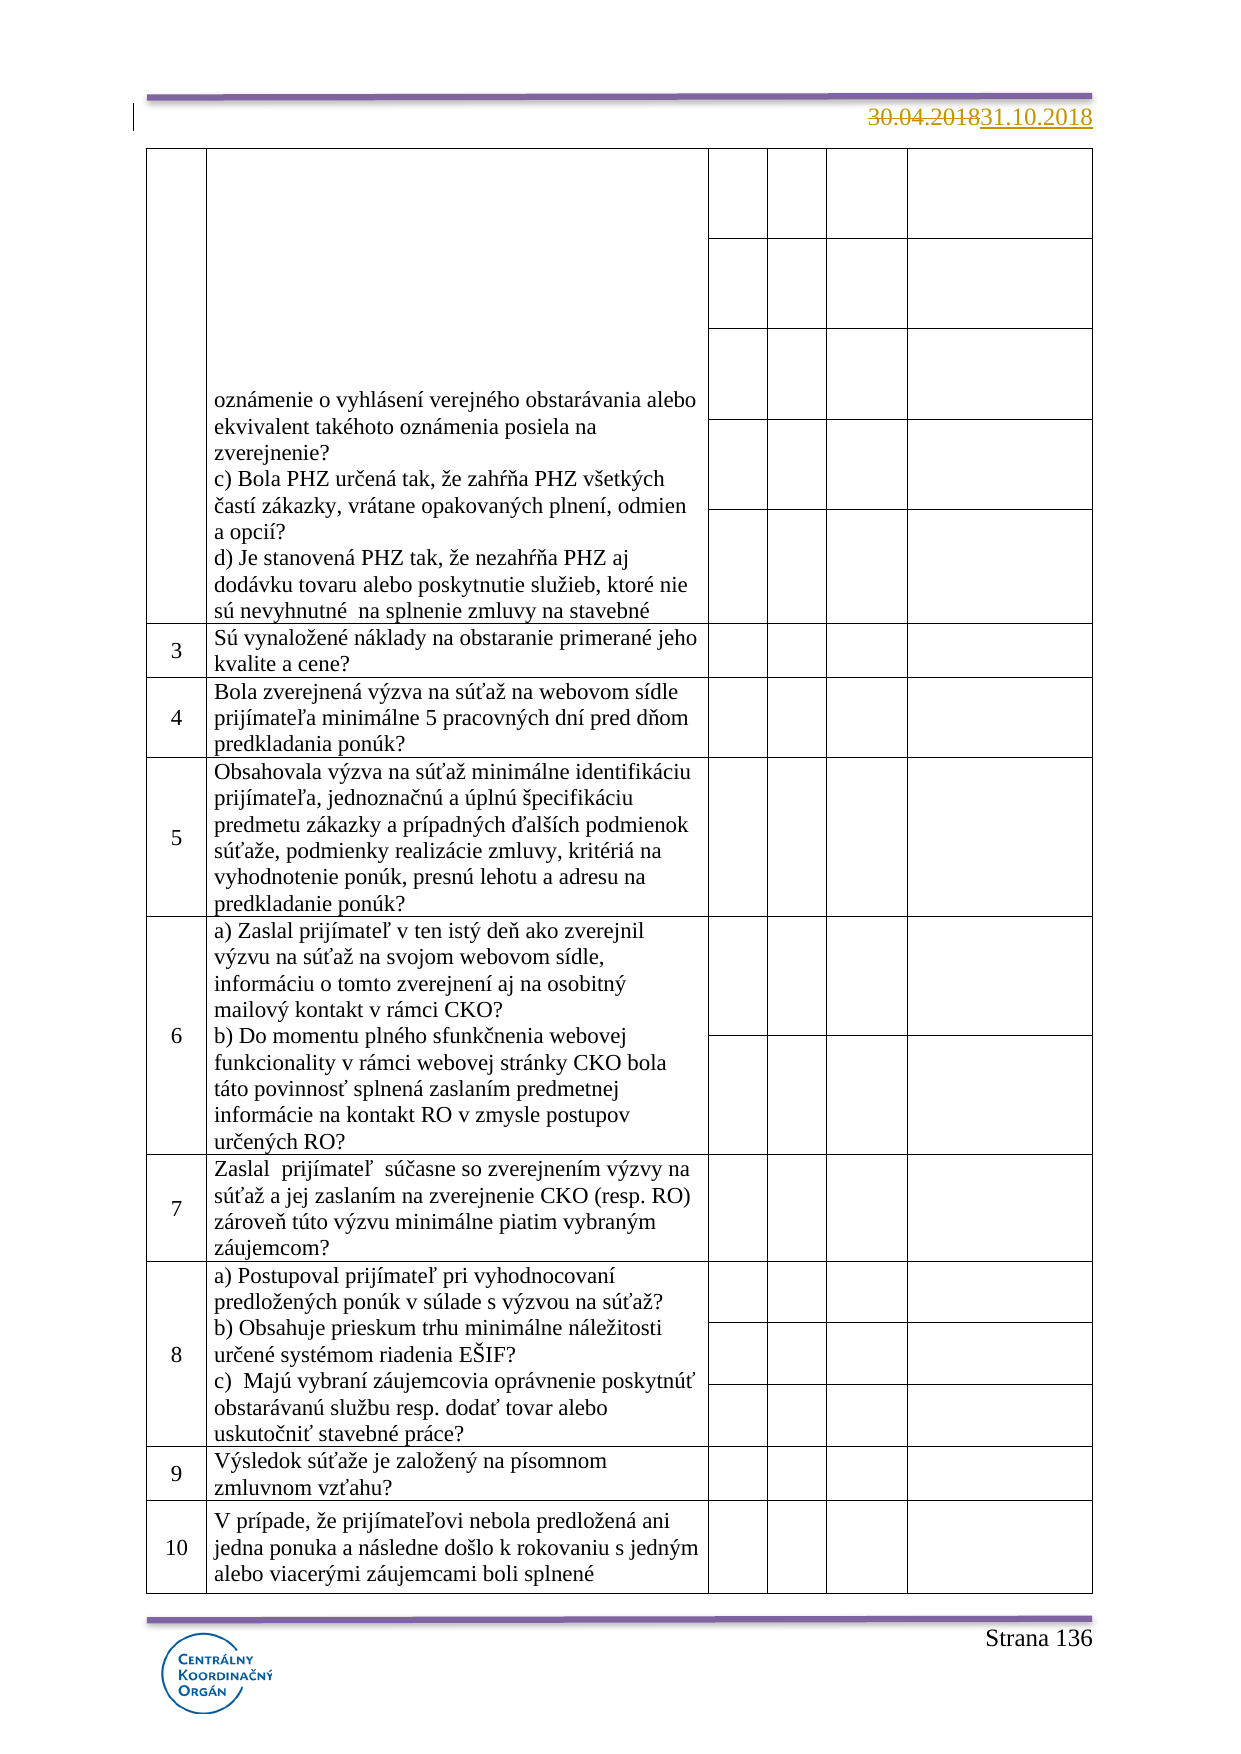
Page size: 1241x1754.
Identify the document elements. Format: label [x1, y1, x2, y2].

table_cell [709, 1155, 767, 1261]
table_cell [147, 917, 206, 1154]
picture [159, 1631, 272, 1713]
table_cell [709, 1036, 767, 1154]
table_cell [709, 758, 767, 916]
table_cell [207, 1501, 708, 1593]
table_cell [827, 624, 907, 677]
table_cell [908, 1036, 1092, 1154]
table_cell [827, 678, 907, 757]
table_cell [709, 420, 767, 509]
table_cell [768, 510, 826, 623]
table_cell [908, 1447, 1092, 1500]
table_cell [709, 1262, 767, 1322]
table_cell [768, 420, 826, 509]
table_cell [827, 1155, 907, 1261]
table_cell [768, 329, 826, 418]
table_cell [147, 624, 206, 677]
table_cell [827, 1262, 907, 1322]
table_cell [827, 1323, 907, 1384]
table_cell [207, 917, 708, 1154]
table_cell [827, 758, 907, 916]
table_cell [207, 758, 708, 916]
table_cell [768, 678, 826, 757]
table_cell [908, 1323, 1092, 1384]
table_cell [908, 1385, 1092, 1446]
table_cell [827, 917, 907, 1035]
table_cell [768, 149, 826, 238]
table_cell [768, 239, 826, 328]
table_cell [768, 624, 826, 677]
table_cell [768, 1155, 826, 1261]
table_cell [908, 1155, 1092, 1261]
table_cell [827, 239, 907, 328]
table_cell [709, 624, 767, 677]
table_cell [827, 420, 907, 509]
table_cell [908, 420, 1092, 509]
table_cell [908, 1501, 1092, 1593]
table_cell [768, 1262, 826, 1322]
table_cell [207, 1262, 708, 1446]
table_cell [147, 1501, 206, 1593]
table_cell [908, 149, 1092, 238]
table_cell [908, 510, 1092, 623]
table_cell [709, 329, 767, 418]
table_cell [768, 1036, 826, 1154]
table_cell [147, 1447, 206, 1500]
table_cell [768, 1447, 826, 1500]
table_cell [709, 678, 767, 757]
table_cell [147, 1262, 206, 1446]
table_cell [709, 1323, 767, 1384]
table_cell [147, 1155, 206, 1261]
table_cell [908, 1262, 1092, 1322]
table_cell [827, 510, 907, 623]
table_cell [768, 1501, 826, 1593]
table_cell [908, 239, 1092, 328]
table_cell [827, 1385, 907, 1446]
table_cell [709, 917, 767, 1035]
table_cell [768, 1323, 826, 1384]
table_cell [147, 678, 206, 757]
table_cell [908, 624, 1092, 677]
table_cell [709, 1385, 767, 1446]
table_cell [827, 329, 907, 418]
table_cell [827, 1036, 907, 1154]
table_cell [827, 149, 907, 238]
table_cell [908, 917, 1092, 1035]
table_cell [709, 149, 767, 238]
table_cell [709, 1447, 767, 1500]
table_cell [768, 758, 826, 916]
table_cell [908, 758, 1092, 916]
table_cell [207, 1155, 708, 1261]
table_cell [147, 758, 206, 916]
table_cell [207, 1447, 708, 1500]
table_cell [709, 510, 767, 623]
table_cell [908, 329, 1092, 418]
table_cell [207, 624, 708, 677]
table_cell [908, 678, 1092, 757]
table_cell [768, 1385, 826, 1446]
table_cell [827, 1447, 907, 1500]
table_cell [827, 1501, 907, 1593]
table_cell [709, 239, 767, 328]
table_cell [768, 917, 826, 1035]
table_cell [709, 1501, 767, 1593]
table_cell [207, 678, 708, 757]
